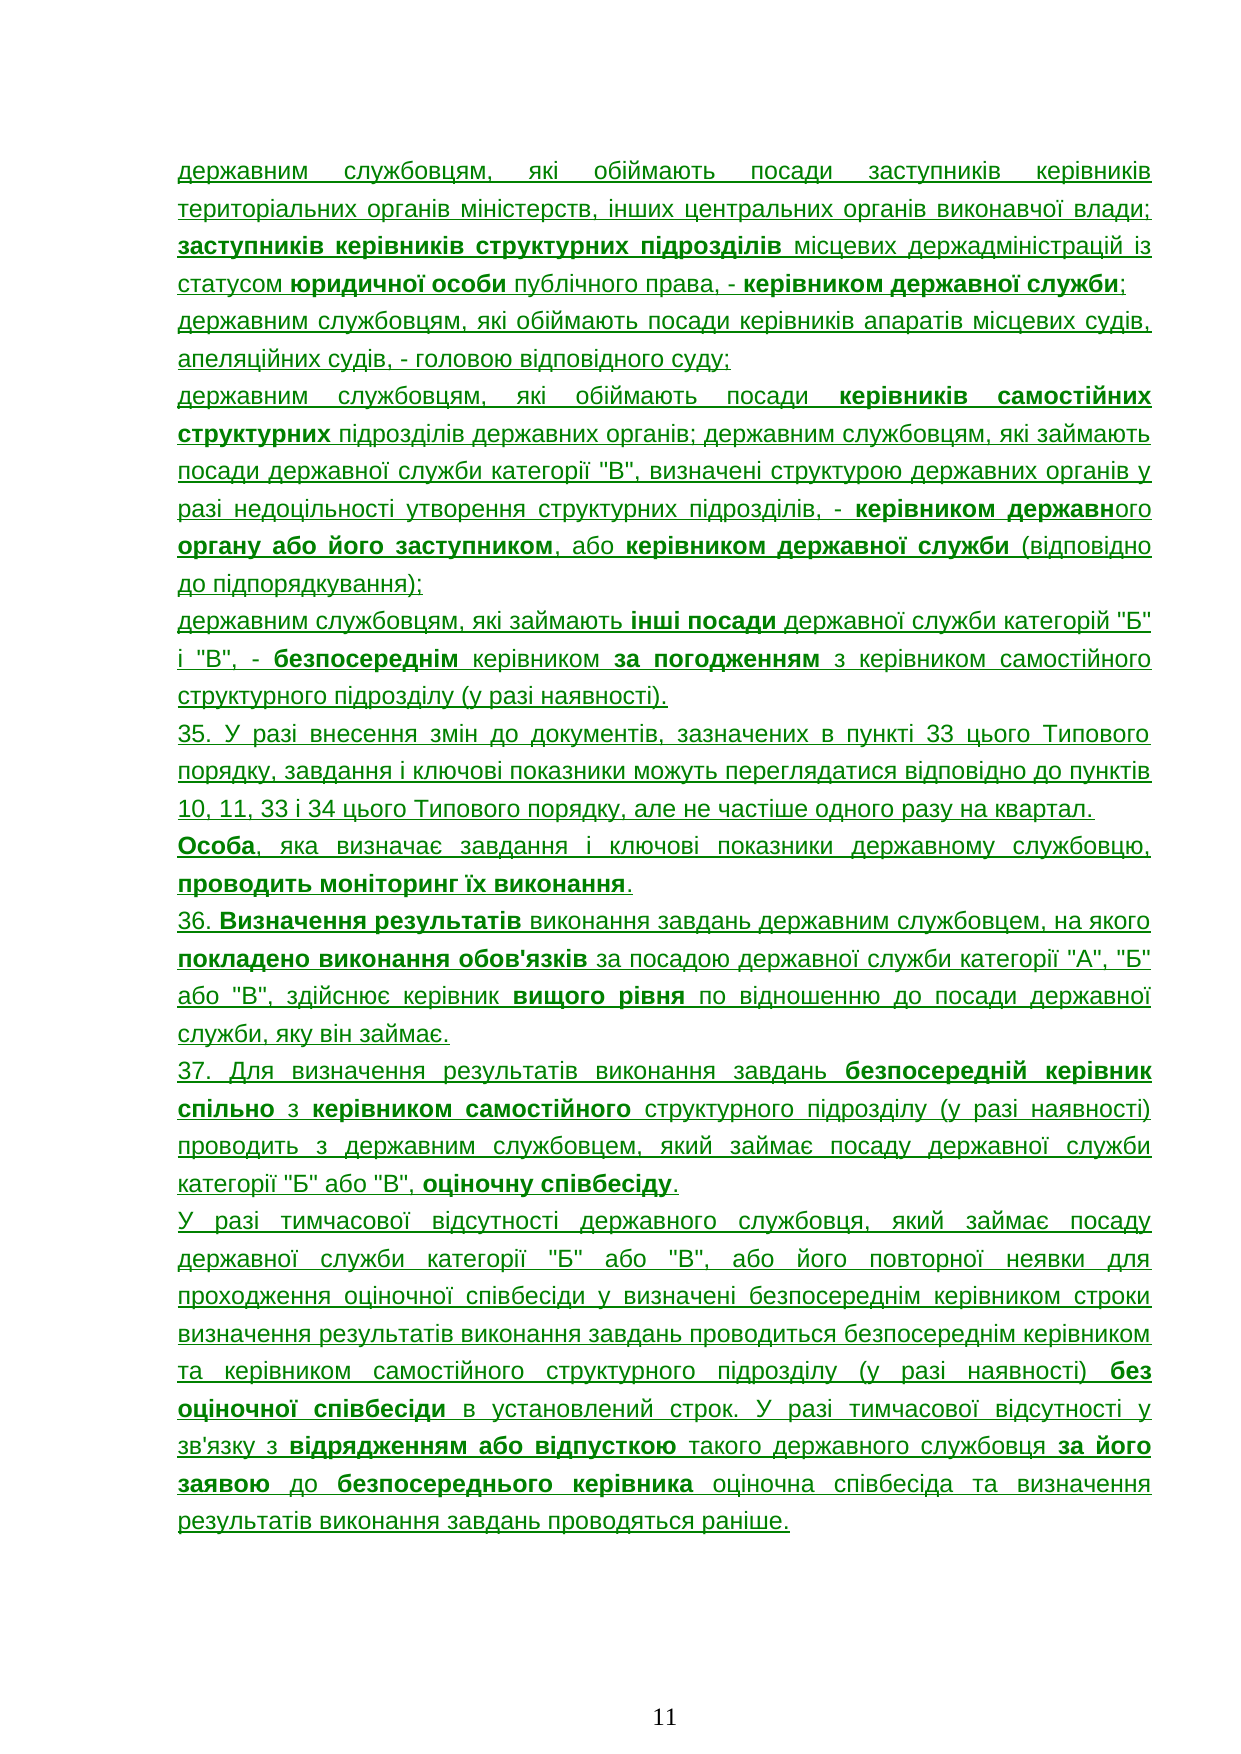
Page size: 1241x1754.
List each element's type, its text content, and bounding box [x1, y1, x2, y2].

text державним службовцям, які обіймають посади заступників керівників територіальних органів міністерств, інших центральних органів виконавчої влади; заступників керівників структурних підрозділів місцевих держадміністрацій із статусом юридичної особи публічного права, - керівником державної служби; [177, 183, 1152, 219]
text 37. Для визначення результатів виконання завдань безпосередній керівник спільно з керівником самостійного структурного підрозділу (у разі наявності) проводить з державним службовцем, який займає посаду державної служби категорії "Б" або "В", оціночну співбесіду. [177, 1048, 1152, 1081]
text 36. Визначення результатів виконання завдань державним службовцем, на якого покладено виконання обов'язків за посадою державної служби категорії "А", "Б" або "В", здійснює керівник вищого рівня по відношенню до посади державної служби, яку він займає. [177, 898, 1152, 1048]
text У разі тимчасової відсутності державного службовця, який займає посаду державної служби категорії "Б" або "В", або його повторної неявки для проходження оціночної співбесіди у визначені безпосереднім керівником строки визначення результатів виконання завдань проводиться безпосереднім керівником та керівником самостійного структурного підрозділу (у разі наявності) без оціночної співбесіди в установлений строк. У разі тимчасової відсутності у зв'язку з відрядженням або відпусткою такого державного службовця за його заявою до безпосереднього керівника оціночна співбесіда та визначення результатів виконання завдань проводяться раніше. [177, 1495, 1152, 1535]
text державним службовцям, які обіймають посади керівників самостійних структурних підрозділів державних органів; державним службовцям, які займають посади державної служби категорії "В", визначені структурою державних органів у разі недоцільності утворення структурних підрозділів, - керівником державного органу або його заступником, або керівником державної служби (відповідно до підпорядкування); [177, 373, 1152, 406]
text 35. У разі внесення змін до документів, зазначених в пункті 33 цього Типового порядку, завдання і ключові показники можуть переглядатися відповідно до пунктів 10, 11, 33 і 34 цього Типового порядку, але не частіше одного разу на квартал. [177, 710, 1152, 781]
text державним службовцям, які обіймають посади керівників самостійних структурних підрозділів державних органів; державним службовцям, які займають посади державної служби категорії "В", визначені структурою державних органів у разі недоцільності утворення структурних підрозділів, - керівником державного органу або його заступником, або керівником державної служби (відповідно до підпорядкування); [177, 520, 1152, 556]
text державним службовцям, які займають інші посади державної служби категорій "Б" і "В", - безпосереднім керівником за погодженням з керівником самостійного структурного підрозділу (у разі наявності). [177, 598, 1152, 669]
text державним службовцям, які обіймають посади заступників керівників територіальних органів міністерств, інших центральних органів виконавчої влади; заступників керівників структурних підрозділів місцевих держадміністрацій із статусом юридичної особи публічного права, - керівником державної служби; [177, 220, 1152, 256]
text державним службовцям, які обіймають посади керівників апаратів місцевих судів, апеляційних судів, - головою відповідного суду; [177, 298, 1152, 331]
text державним службовцям, які займають інші посади державної служби категорій "Б" і "В", - безпосереднім керівником за погодженням з керівником самостійного структурного підрозділу (у разі наявності). [177, 670, 1152, 710]
text державним службовцям, які обіймають посади керівників самостійних структурних підрозділів державних органів; державним службовцям, які займають посади державної служби категорії "В", визначені структурою державних органів у разі недоцільності утворення структурних підрозділів, - керівником державного органу або його заступником, або керівником державної служби (відповідно до підпорядкування); [177, 482, 1152, 519]
text 37. Для визначення результатів виконання завдань безпосередній керівник спільно з керівником самостійного структурного підрозділу (у разі наявності) проводить з державним службовцем, який займає посаду державної служби категорії "Б" або "В", оціночну співбесіду. [177, 1157, 1152, 1198]
text державним службовцям, які обіймають посади керівників апаратів місцевих судів, апеляційних судів, - головою відповідного суду; [177, 333, 1152, 373]
text державним службовцям, які обіймають посади керівників самостійних структурних підрозділів державних органів; державним службовцям, які займають посади державної служби категорії "В", визначені структурою державних органів у разі недоцільності утворення структурних підрозділів, - керівником державного органу або його заступником, або керівником державної служби (відповідно до підпорядкування); [177, 408, 1152, 481]
text У разі тимчасової відсутності державного службовця, який займає посаду державної служби категорії "Б" або "В", або його повторної неявки для проходження оціночної співбесіди у визначені безпосереднім керівником строки визначення результатів виконання завдань проводиться безпосереднім керівником та керівником самостійного структурного підрозділу (у разі наявності) без оціночної співбесіди в установлений строк. У разі тимчасової відсутності у зв'язку з відрядженням або відпусткою такого державного службовця за його заявою до безпосереднього керівника оціночна співбесіда та визначення результатів виконання завдань проводяться раніше. [177, 1420, 1152, 1494]
text 37. Для визначення результатів виконання завдань безпосередній керівник спільно з керівником самостійного структурного підрозділу (у разі наявності) проводить з державним службовцем, який займає посаду державної служби категорії "Б" або "В", оціночну співбесіду. [177, 1083, 1152, 1156]
text 35. У разі внесення змін до документів, зазначених в пункті 33 цього Типового порядку, завдання і ключові показники можуть переглядатися відповідно до пунктів 10, 11, 33 і 34 цього Типового порядку, але не частіше одного разу на квартал. [177, 782, 1152, 823]
text державним службовцям, які обіймають посади керівників самостійних структурних підрозділів державних органів; державним службовцям, які займають посади державної служби категорії "В", визначені структурою державних органів у разі недоцільності утворення структурних підрозділів, - керівником державного органу або його заступником, або керівником державної служби (відповідно до підпорядкування); [177, 558, 1152, 598]
text Особа, яка визначає завдання і ключові показники державному службовцю, проводить моніторинг їх виконання. [177, 823, 1152, 898]
text державним службовцям, які обіймають посади заступників керівників територіальних органів міністерств, інших центральних органів виконавчої влади; заступників керівників структурних підрозділів місцевих держадміністрацій із статусом юридичної особи публічного права, - керівником державної служби; [177, 258, 1152, 298]
text державним службовцям, які обіймають посади заступників керівників територіальних органів міністерств, інших центральних органів виконавчої влади; заступників керівників структурних підрозділів місцевих держадміністрацій із статусом юридичної особи публічного права, - керівником державної служби; [177, 148, 1152, 181]
